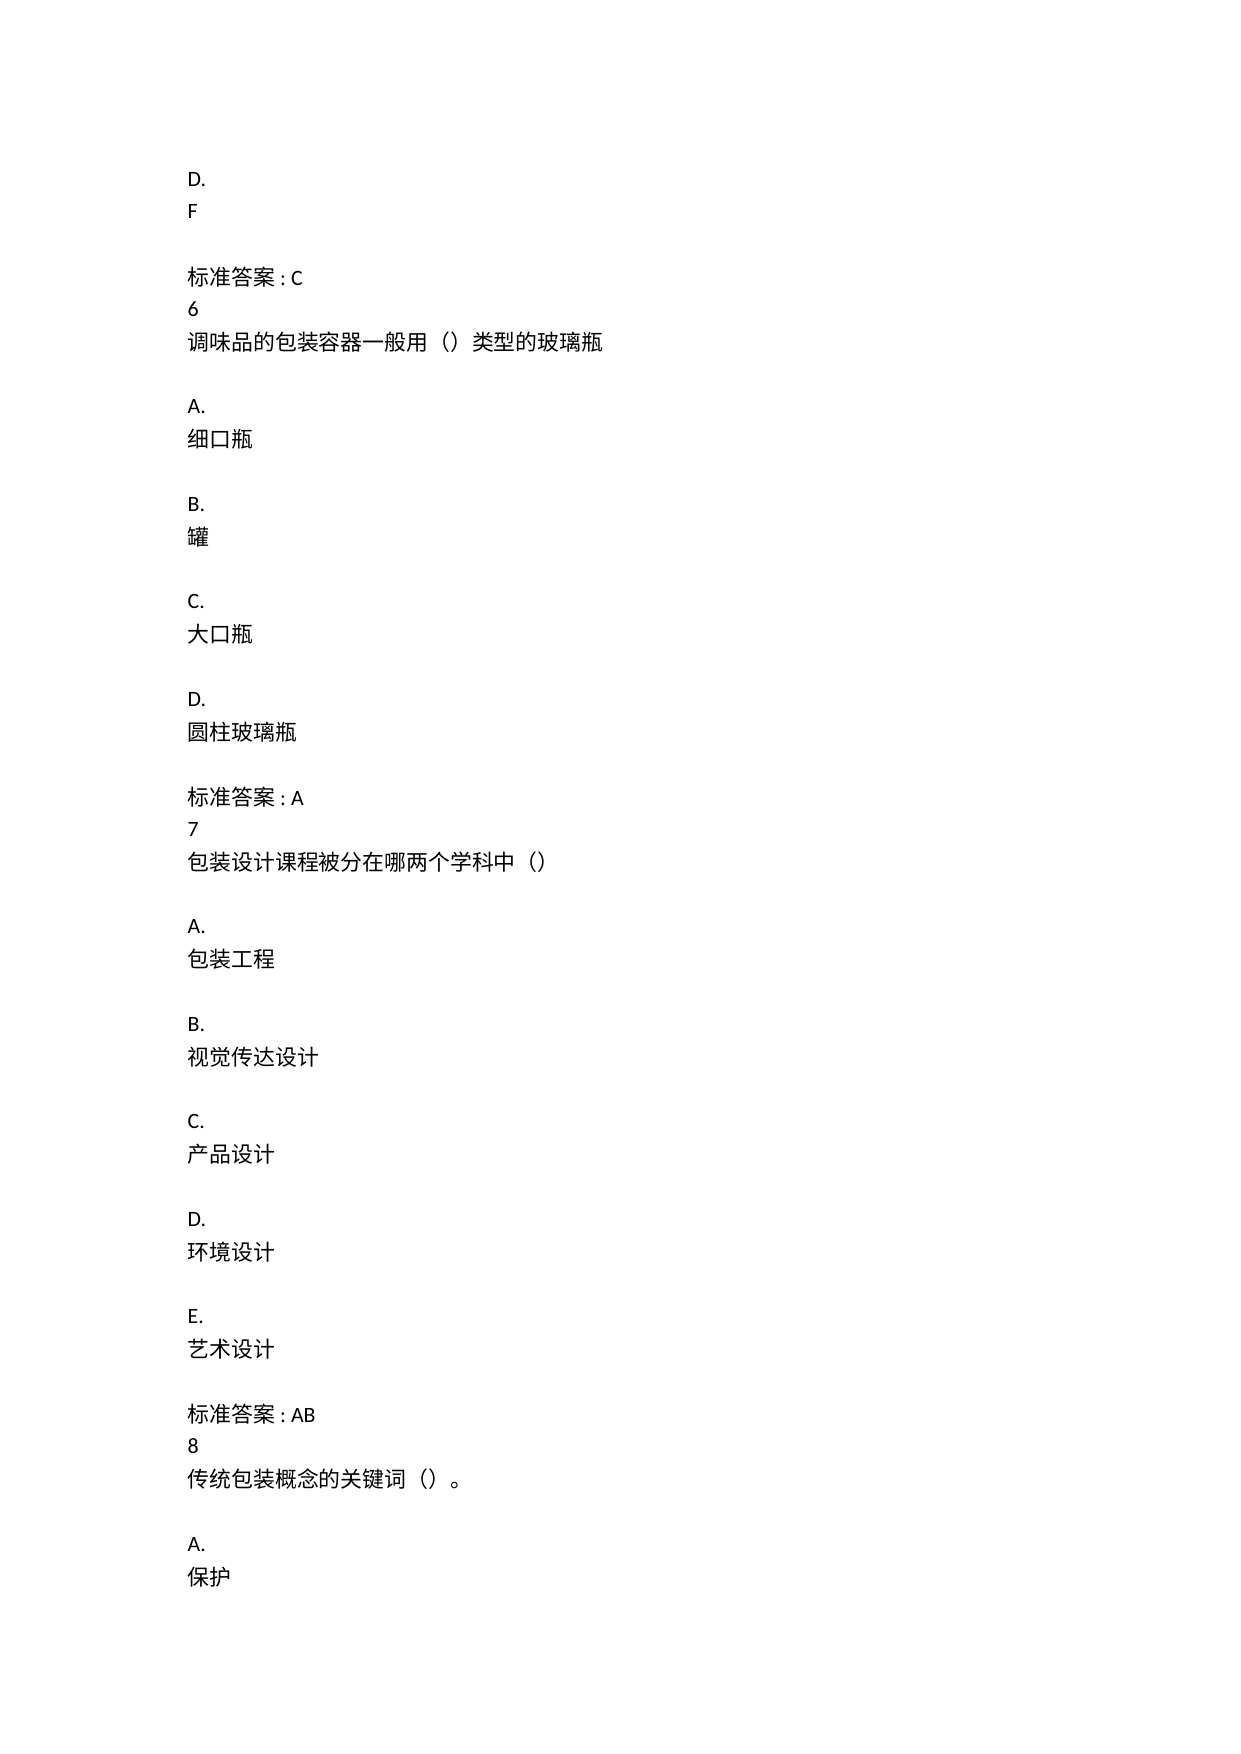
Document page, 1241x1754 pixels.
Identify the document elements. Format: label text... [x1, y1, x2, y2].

list 保护 [187, 1559, 1053, 1592]
list 标准答案 : A [187, 779, 1053, 812]
list 环境设计 [187, 1234, 1053, 1267]
list A. [187, 389, 1053, 422]
list F [187, 194, 1053, 227]
list 标准答案 : C [187, 259, 1053, 292]
list D. [187, 162, 1053, 194]
list 艺术设计 [187, 1332, 1053, 1364]
list 传统包装概念的关键词（）。 [187, 1462, 1053, 1494]
list E. [187, 1299, 1053, 1332]
list 调味品的包装容器一般用（）类型的玻璃瓶 [187, 324, 1053, 357]
list C. [187, 1104, 1053, 1137]
list A. [187, 909, 1053, 942]
list 7 [187, 812, 1053, 844]
list 包装设计课程被分在哪两个学科中（） [187, 844, 1053, 877]
list B. [187, 1007, 1053, 1039]
list 大口瓶 [187, 617, 1053, 649]
list 产品设计 [187, 1137, 1053, 1169]
list A. [187, 1527, 1053, 1559]
list 视觉传达设计 [187, 1039, 1053, 1072]
list 包装工程 [187, 942, 1053, 974]
list 6 [187, 292, 1053, 324]
list 标准答案 : AB [187, 1397, 1053, 1429]
list 圆柱玻璃瓶 [187, 714, 1053, 747]
list 细口瓶 [187, 422, 1053, 454]
list B. [187, 487, 1053, 519]
list D. [187, 1202, 1053, 1234]
list C. [187, 584, 1053, 617]
list 8 [187, 1429, 1053, 1462]
list 罐 [187, 519, 1053, 552]
list D. [187, 682, 1053, 714]
